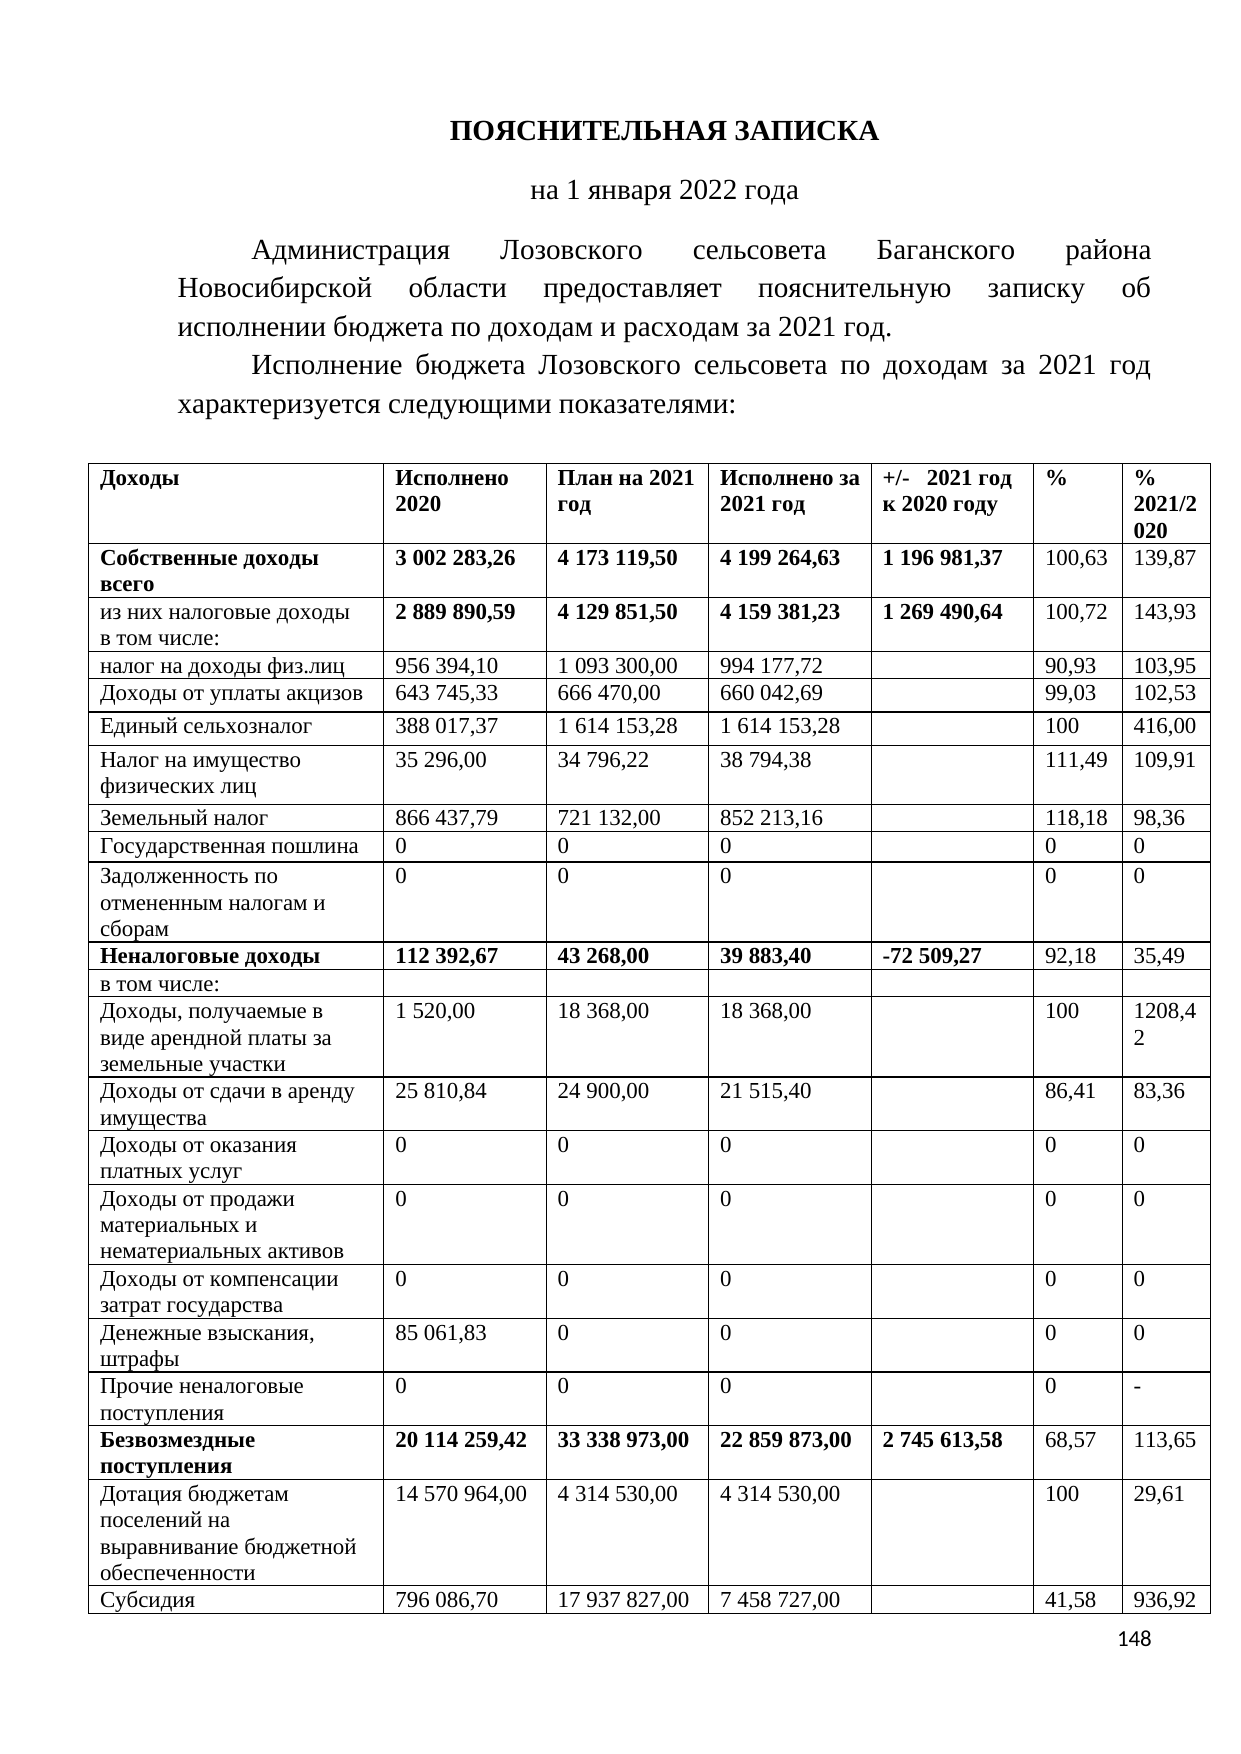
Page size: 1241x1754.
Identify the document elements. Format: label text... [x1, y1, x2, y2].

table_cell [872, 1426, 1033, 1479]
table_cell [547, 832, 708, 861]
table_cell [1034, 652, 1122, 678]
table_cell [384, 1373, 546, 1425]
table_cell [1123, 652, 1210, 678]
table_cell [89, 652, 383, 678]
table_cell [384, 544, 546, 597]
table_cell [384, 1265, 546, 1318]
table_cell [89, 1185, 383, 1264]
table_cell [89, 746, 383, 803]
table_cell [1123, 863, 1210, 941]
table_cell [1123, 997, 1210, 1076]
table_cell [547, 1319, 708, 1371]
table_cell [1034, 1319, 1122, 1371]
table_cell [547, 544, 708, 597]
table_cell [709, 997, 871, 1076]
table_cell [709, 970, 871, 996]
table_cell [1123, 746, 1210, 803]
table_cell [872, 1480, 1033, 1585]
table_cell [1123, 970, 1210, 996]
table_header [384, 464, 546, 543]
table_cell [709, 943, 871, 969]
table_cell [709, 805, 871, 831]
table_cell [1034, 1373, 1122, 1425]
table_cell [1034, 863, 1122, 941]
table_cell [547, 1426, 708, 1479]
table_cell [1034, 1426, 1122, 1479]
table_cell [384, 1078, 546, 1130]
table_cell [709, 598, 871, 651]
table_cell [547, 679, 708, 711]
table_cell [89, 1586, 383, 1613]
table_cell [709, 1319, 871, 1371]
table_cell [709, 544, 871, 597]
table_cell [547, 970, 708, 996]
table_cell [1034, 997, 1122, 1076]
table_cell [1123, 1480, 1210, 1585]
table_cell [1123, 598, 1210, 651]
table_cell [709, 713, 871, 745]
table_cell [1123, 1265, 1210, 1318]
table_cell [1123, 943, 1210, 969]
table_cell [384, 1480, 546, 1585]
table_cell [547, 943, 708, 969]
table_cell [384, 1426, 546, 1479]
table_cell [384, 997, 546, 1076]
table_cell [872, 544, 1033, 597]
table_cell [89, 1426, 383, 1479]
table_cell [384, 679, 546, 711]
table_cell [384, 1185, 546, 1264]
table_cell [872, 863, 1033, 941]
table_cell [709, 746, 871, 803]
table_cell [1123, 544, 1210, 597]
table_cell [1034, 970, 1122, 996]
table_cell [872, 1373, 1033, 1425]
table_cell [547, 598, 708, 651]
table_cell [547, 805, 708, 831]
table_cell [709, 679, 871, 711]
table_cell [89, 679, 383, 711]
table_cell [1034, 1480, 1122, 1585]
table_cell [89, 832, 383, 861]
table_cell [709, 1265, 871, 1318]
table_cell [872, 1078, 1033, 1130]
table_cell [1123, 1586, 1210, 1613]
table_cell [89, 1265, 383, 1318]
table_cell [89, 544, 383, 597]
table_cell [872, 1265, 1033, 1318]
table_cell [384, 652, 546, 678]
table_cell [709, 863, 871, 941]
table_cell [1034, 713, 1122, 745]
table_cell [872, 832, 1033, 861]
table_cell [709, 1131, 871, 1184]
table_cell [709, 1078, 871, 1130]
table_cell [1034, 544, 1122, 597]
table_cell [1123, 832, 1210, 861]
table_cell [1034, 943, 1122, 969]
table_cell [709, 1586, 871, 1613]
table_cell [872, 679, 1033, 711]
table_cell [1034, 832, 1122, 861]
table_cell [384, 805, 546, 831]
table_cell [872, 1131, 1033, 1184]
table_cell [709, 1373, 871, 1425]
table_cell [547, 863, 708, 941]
text Исполнение бюджета Лозовского сельсовета по доходам за 2021 год характеризуется следующими показателями: [177, 347, 1152, 419]
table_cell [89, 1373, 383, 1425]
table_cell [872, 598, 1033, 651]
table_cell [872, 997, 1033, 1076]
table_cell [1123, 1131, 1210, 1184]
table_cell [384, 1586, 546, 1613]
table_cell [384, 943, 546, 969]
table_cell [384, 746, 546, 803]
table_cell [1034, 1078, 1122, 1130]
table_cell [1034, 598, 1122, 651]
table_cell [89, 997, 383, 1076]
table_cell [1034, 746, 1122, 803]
text Администрация Лозовского сельсовета Баганского района Новосибирской области предоставляет пояснительную записку об исполнении бюджета по доходам и расходам за 2021 год. [177, 232, 1152, 342]
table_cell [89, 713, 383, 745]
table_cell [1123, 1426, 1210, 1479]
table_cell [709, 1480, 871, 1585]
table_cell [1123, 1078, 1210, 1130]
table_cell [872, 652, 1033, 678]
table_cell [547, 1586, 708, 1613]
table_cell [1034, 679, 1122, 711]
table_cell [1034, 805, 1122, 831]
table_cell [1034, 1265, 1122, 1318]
text на 1 января 2022 года [177, 172, 1152, 206]
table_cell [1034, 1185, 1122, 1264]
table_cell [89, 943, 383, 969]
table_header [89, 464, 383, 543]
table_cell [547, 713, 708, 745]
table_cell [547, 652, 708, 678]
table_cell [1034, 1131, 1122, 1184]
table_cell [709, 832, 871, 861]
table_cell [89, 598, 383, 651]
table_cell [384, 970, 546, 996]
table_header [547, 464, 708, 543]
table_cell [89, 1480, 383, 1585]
text ПОЯСНИТЕЛЬНАЯ ЗАПИСКА [177, 113, 1152, 147]
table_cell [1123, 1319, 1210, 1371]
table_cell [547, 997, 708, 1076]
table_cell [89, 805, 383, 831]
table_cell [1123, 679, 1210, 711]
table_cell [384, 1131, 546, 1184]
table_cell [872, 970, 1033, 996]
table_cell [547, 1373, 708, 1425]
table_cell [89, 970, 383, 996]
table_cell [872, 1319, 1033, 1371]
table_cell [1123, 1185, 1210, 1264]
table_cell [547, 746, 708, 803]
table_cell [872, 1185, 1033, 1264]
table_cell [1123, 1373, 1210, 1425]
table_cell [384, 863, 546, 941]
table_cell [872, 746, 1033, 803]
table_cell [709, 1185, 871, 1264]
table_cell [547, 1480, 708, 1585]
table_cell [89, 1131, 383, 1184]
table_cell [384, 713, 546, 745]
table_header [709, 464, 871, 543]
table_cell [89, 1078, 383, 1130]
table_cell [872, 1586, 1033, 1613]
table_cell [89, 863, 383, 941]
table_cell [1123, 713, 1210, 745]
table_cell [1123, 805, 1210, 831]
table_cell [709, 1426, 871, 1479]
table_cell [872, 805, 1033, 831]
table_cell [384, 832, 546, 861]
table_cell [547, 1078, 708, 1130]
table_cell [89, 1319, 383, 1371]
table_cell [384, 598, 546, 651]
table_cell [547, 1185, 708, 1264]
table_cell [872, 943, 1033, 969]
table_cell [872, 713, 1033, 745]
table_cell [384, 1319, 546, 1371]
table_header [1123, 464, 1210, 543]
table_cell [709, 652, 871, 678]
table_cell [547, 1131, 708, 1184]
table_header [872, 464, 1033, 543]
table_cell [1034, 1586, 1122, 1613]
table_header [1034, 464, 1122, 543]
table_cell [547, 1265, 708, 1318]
